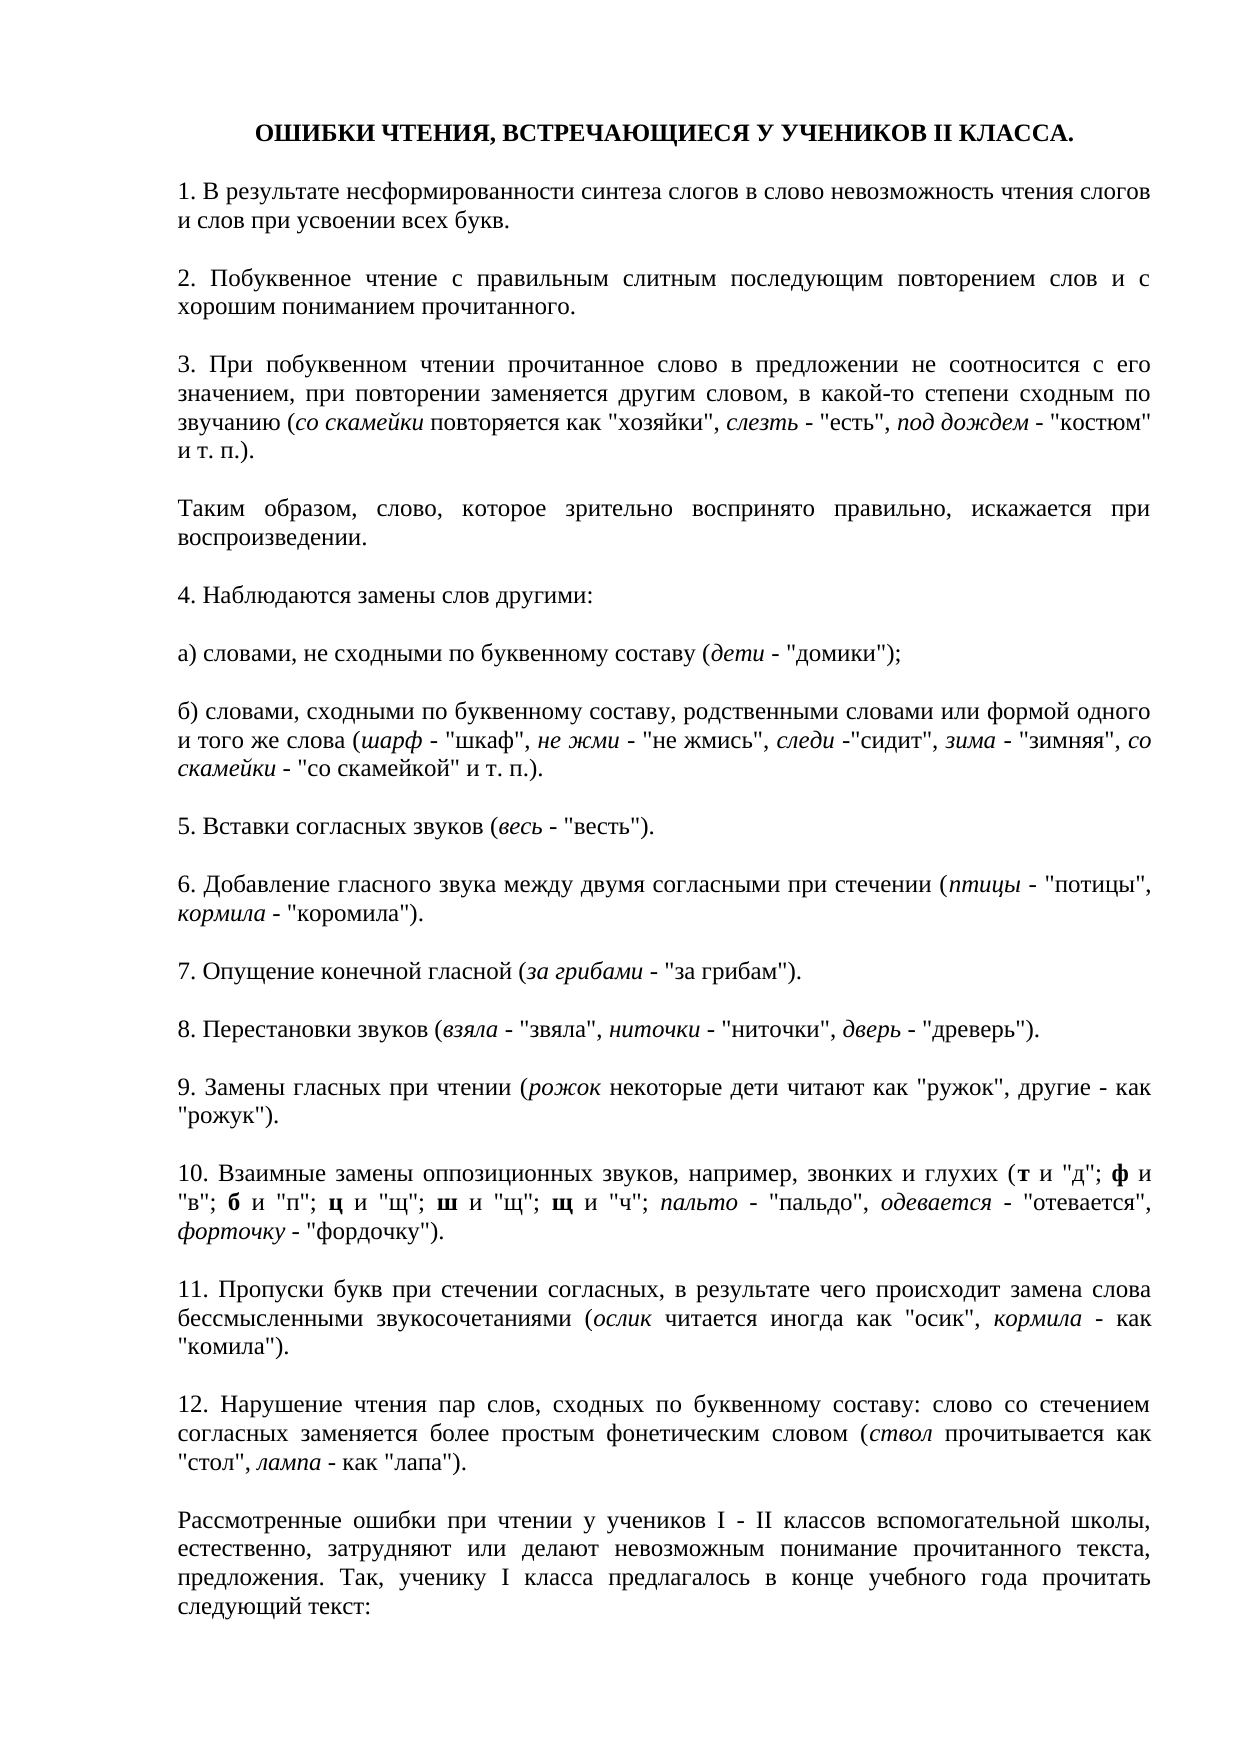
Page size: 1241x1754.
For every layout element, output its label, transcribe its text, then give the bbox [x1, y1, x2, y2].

text 12. Нарушение чтения пар слов, сходных по буквенному составу: слово со стечением согласных заменяется более простым фонетическим словом (ствол прочитывается как "стол", лампа - как "лапа"). [177, 1389, 1152, 1476]
text 10. Взаимные замены оппозиционных звуков, например, звонких и глухих (т и "д"; ф и "в"; б и "п"; ц и "щ"; ш и "щ"; щ и "ч"; пальто - "пальдо", одевается - "отевается", форточку - "фордочку"). [177, 1158, 1152, 1245]
text 3. При побуквенном чтении прочитанное слово в предложении не соотносится с его значением, при повторении заменяется другим словом, в какой-то степени сходным по звучанию (со скамейки повторяется как "хозяйки", слезть - "есть", под дождем - "костюм" и т. п.). [177, 349, 1152, 464]
text Рассмотренные ошибки при чтении у учеников I - II классов вспомогательной школы, естественно, затрудняют или делают невозможным понимание прочитанного текста, предложения. Так, ученику I класса предлагалось в конце учебного года прочитать следующий текст: [177, 1505, 1152, 1620]
text 4. Наблюдаются замены слов другими: [177, 580, 1152, 609]
text ОШИБКИ ЧТЕНИЯ, ВСТРЕЧАЮЩИЕСЯ У УЧЕНИКОВ II КЛАССА. [177, 118, 1152, 147]
text 6. Добавление гласного звука между двумя согласными при стечении (птицы - "потицы", кормила - "коромила"). [177, 869, 1152, 927]
text 1. В результате несформированности синтеза слогов в слово невозможность чтения слогов и слов при усвоении всех букв. [177, 176, 1152, 233]
text 8. Перестановки звуков (взяла - "звяла", ниточки - "ниточки", дверь - "древерь"). [177, 1014, 1152, 1043]
text 11. Пропуски букв при стечении согласных, в результате чего происходит замена слова бессмысленными звукосочетаниями (ослик читается иногда как "осик", кормила - как "комила"). [177, 1274, 1152, 1360]
text 5. Вставки согласных звуков (весь - "весть"). [177, 811, 1152, 840]
text 2. Побуквенное чтение с правильным слитным последующим повторением слов и с хорошим пониманием прочитанного. [177, 263, 1152, 320]
text Таким образом, слово, которое зрительно воспринято правильно, искажается при воспроизведении. [177, 493, 1152, 551]
text 7. Опущение конечной гласной (за грибами - "за грибам"). [177, 956, 1152, 985]
text а) словами, не сходными по буквенному составу (дети - "домики"); [177, 638, 1152, 667]
text 9. Замены гласных при чтении (рожок некоторые дети читают как "ружок", другие - как "рожук"). [177, 1072, 1152, 1129]
text б) словами, сходными по буквенному составу, родственными словами или формой одного и того же слова (шарф - "шкаф", не жми - "не жмись", следи -"сидит", зима - "зимняя", со скамейки - "со скамейкой" и т. п.). [177, 696, 1152, 782]
